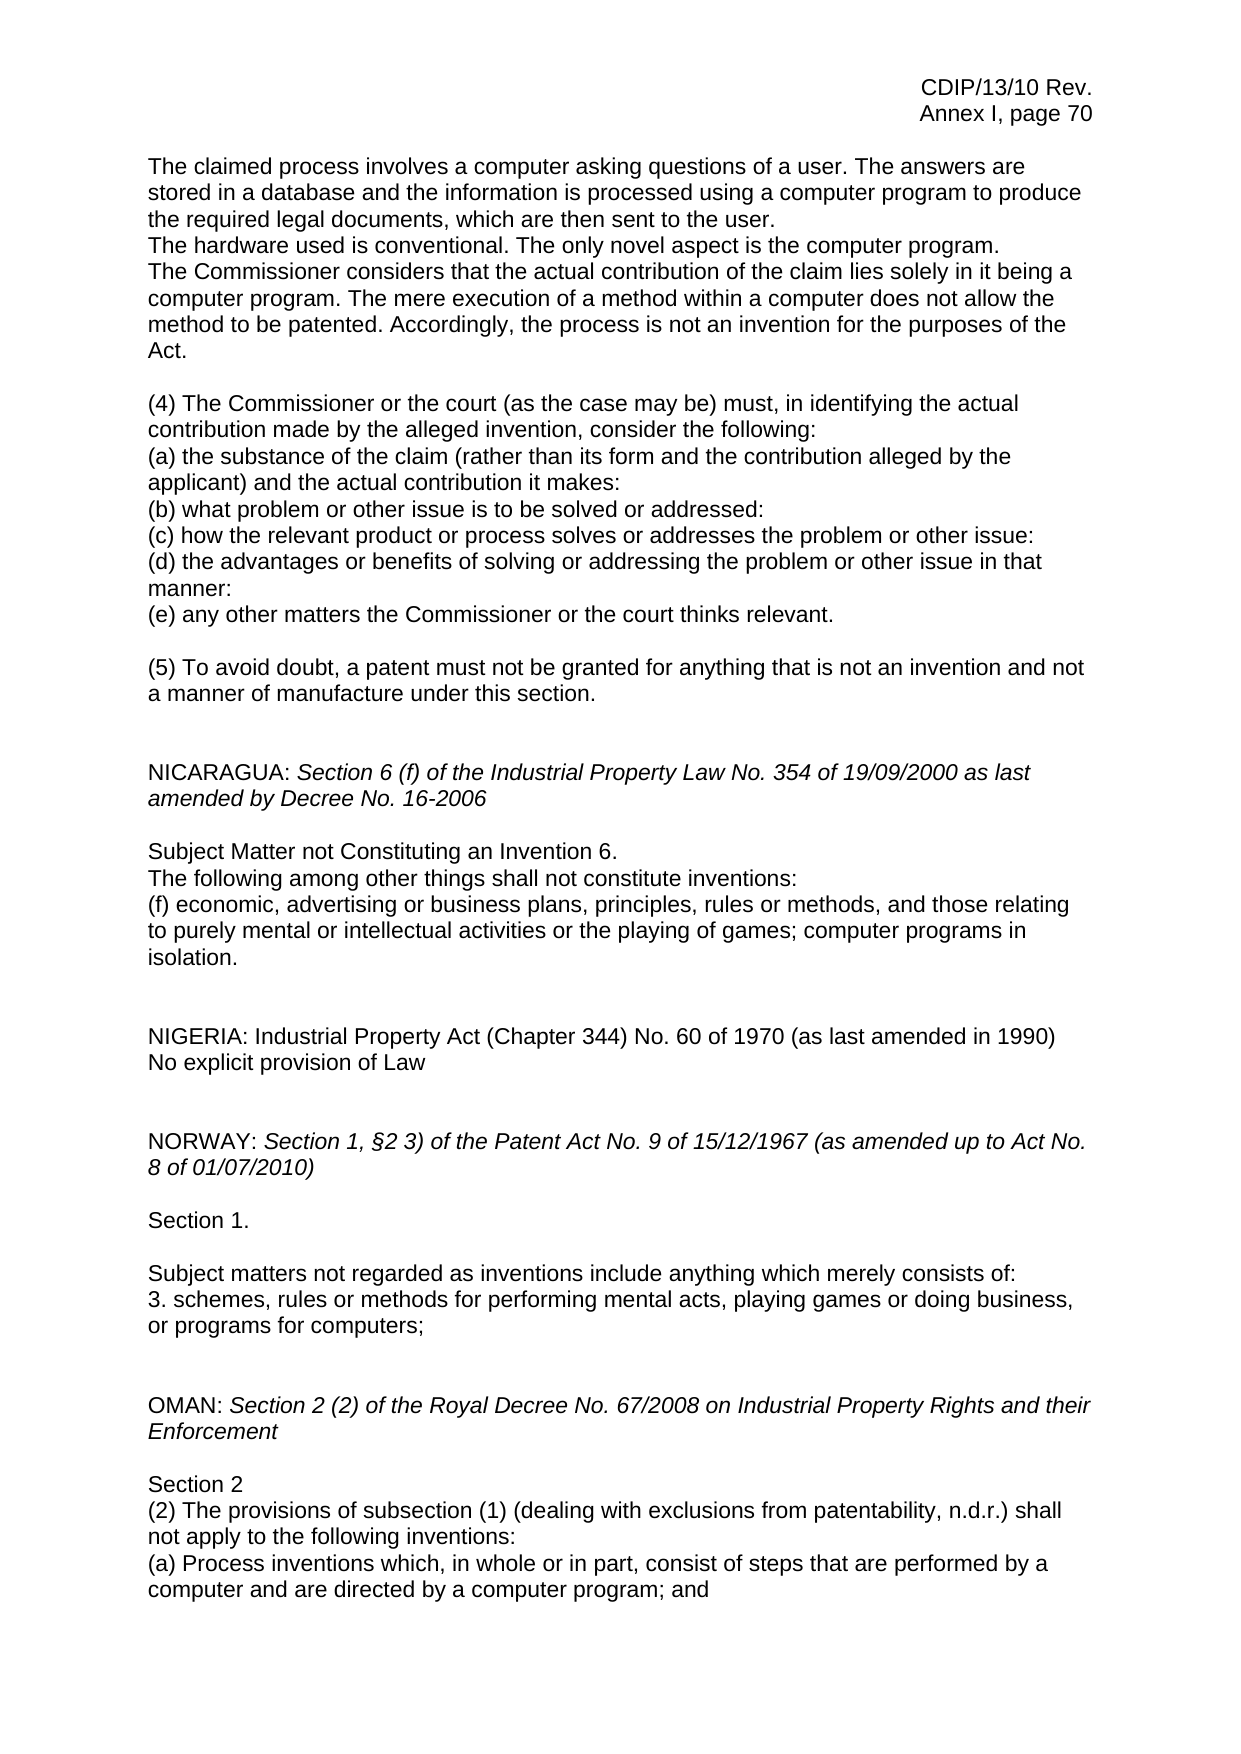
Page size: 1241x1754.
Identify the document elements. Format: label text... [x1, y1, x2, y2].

text NORWAY: Section 1, §2 3) of the Patent Act No. 9 of 15/12/1967 (as amended up to Act No. 8 of 01/07/2010) [148, 1128, 1093, 1181]
text The Commissioner considers that the actual contribution of the claim lies solely in it being a computer program. The mere execution of a method within a computer does not allow the method to be patented. Accordingly, the process is not an invention for the purposes of the Act. [148, 258, 1093, 364]
text The hardware used is conventional. The only novel aspect is the computer program. [148, 232, 1093, 258]
text (b) what problem or other issue is to be solved or addressed: [148, 496, 1093, 522]
text The following among other things shall not constitute inventions: [148, 864, 1093, 891]
text NICARAGUA: Section 6 (f) of the Industrial Property Law No. 354 of 19/09/2000 as last amended by Decree No. 16-2006 [148, 759, 1093, 812]
text 3. schemes, rules or methods for performing mental acts, playing games or doing business, or programs for computers; [148, 1286, 1093, 1339]
text The claimed process involves a computer asking questions of a user. The answers are stored in a database and the information is processed using a computer program to produce the required legal documents, which are then sent to the user. [148, 153, 1093, 232]
text (2) The provisions of subsection (1) (dealing with exclusions from patentability, n.d.r.) shall not apply to the following inventions: [148, 1497, 1093, 1550]
text (d) the advantages or benefits of solving or addressing the problem or other issue in that manner: [148, 548, 1093, 601]
text (5) To avoid doubt, a patent must not be granted for anything that is not an invention and not a manner of manufacture under this section. [148, 654, 1093, 706]
text (a) Process inventions which, in whole or in part, consist of steps that are performed by a computer and are directed by a computer program; and [148, 1550, 1093, 1602]
text Section 2 [148, 1471, 1093, 1497]
text No explicit provision of Law [148, 1049, 1093, 1075]
text (f) economic, advertising or business plans, principles, rules or methods, and those relating to purely mental or intellectual activities or the playing of games; computer programs in isolation. [148, 891, 1093, 970]
text Subject matters not regarded as inventions include anything which merely consists of: [148, 1260, 1093, 1286]
text (e) any other matters the Commissioner or the court thinks relevant. [148, 601, 1093, 627]
text (4) The Commissioner or the court (as the case may be) must, in identifying the actual contribution made by the alleged invention, consider the following: [148, 390, 1093, 443]
text (c) how the relevant product or process solves or addresses the problem or other issue: [148, 522, 1093, 548]
text Subject Matter not Constituting an Invention 6. [148, 838, 1093, 864]
text (a) the substance of the claim (rather than its form and the contribution alleged by the applicant) and the actual contribution it makes: [148, 443, 1093, 496]
text Section 1. [148, 1207, 1093, 1233]
text OMAN: Section 2 (2) of the Royal Decree No. 67/2008 on Industrial Property Rights and their Enforcement [148, 1392, 1093, 1444]
text NIGERIA: Industrial Property Act (Chapter 344) No. 60 of 1970 (as last amended in 1990) [148, 1023, 1093, 1049]
